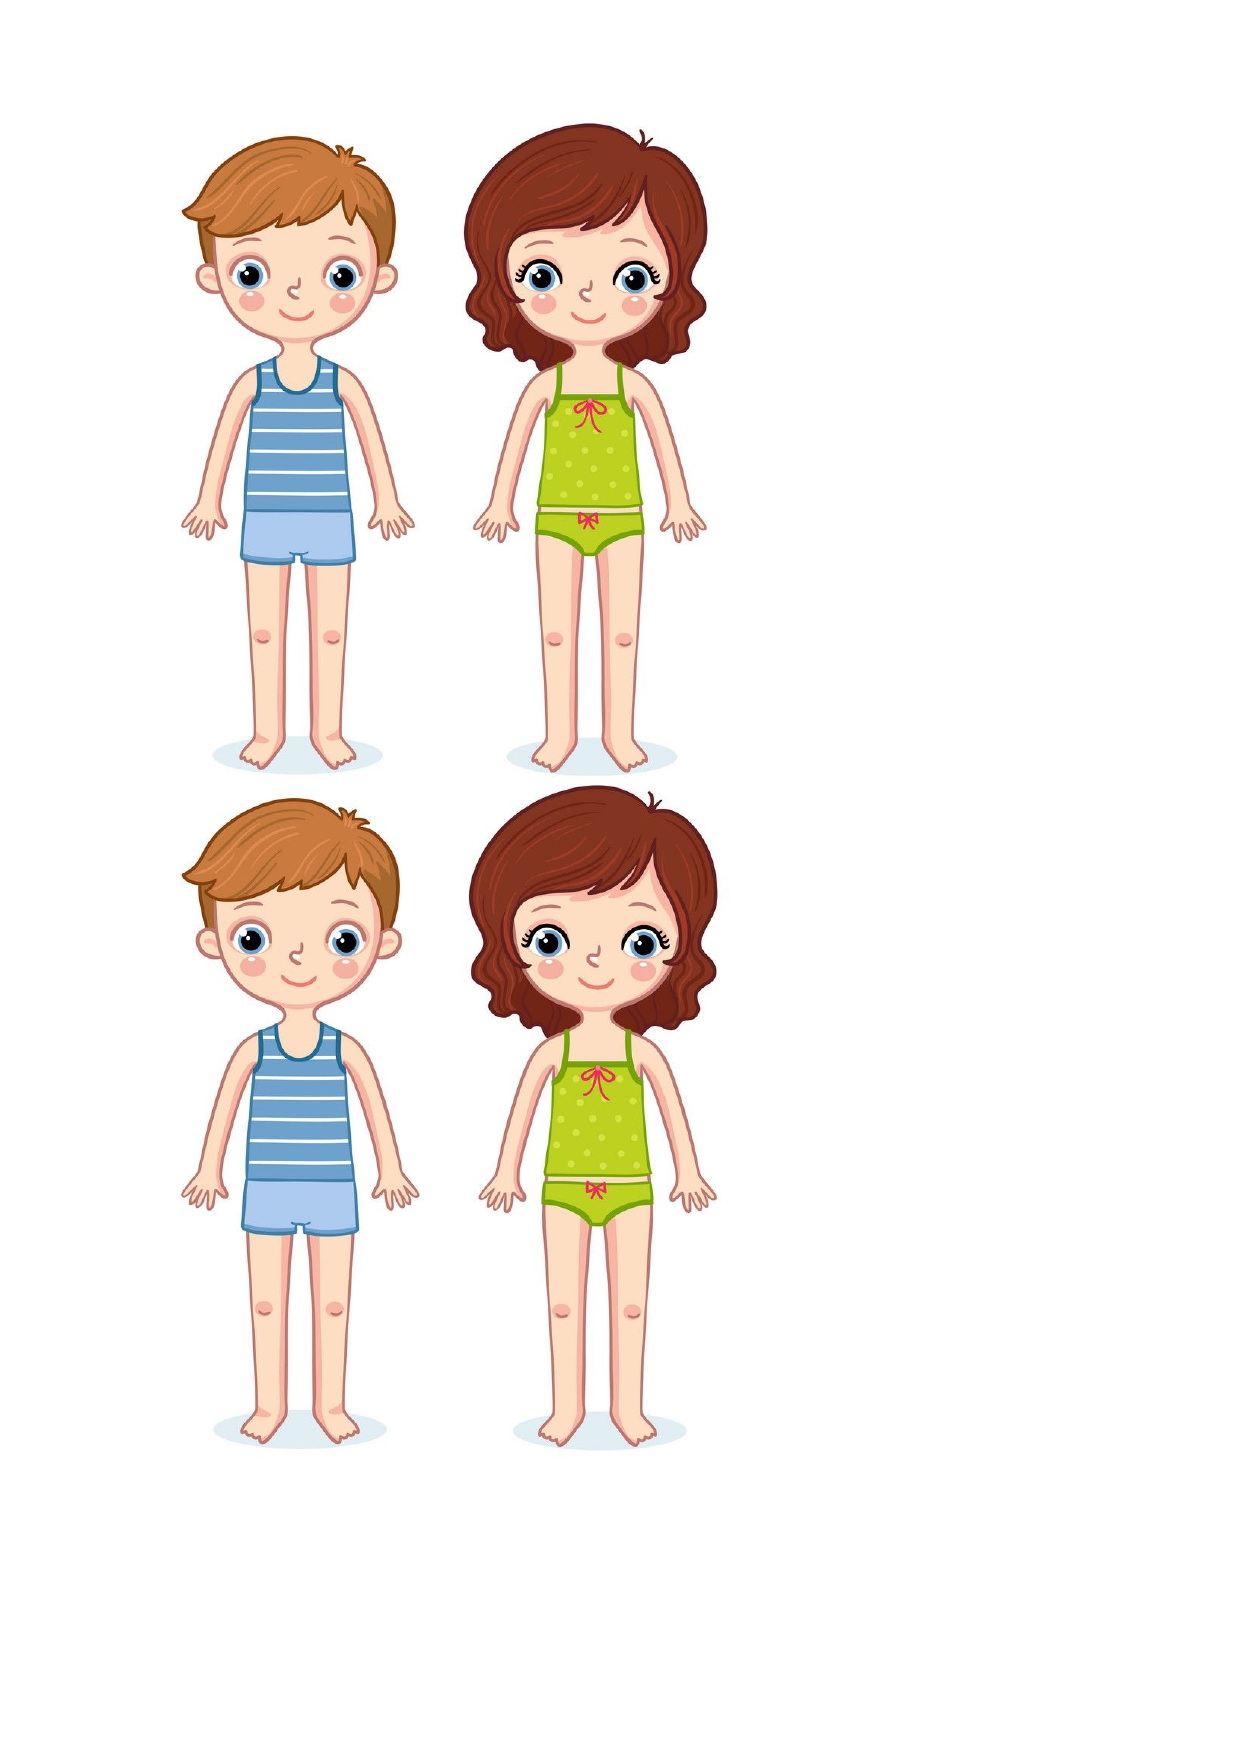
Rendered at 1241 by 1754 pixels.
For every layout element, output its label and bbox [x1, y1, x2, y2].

picture [177, 118, 717, 782]
picture [177, 785, 739, 1464]
